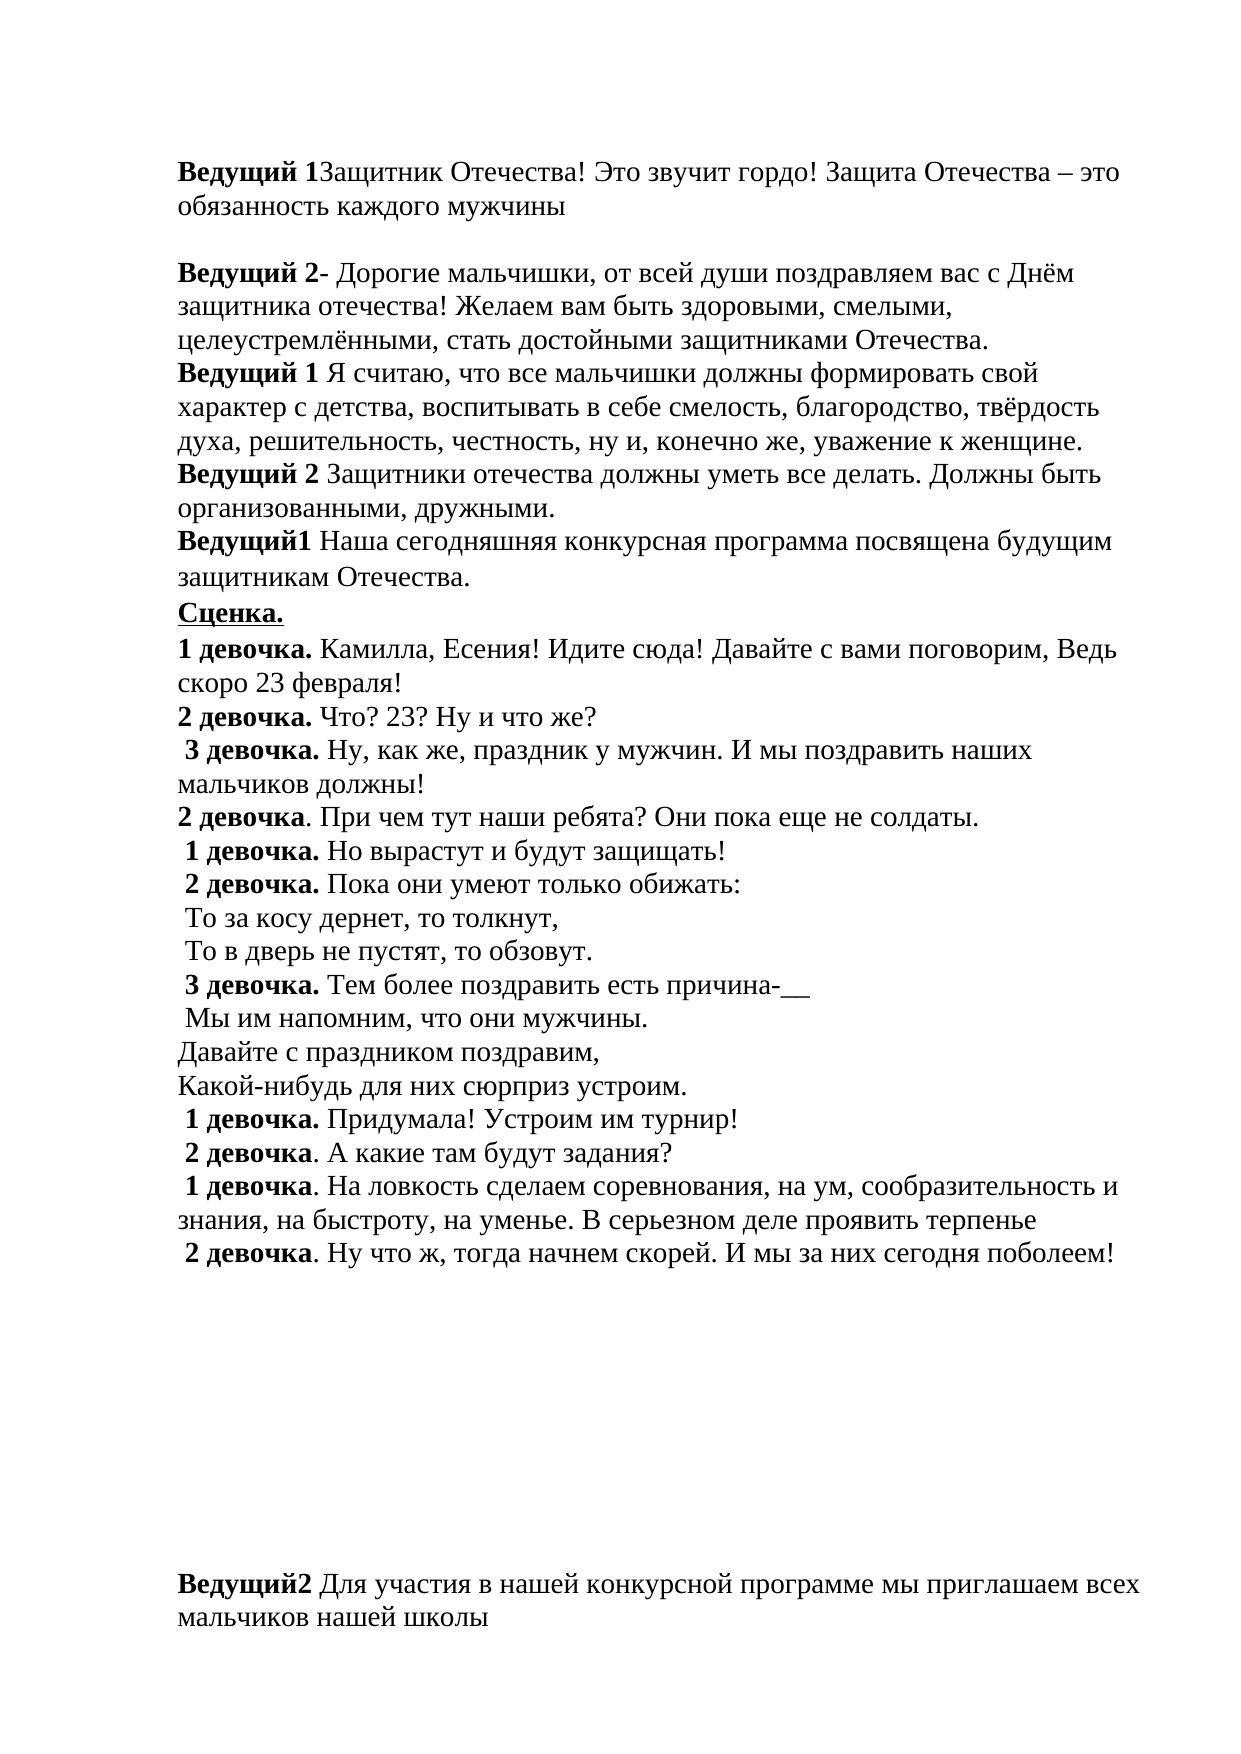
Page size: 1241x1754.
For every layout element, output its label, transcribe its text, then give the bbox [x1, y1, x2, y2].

text Ведущий 2- Дорогие мальчишки, от всей души поздравляем вас с Днём защитника отечества! Желаем вам быть здоровыми, смелыми, целеустремлёнными, стать достойными защитниками Отечества. [177, 255, 1152, 356]
text Ведущий 1 Я считаю, что все мальчишки должны формировать свой характер с детства, воспитывать в себе смелость, благородство, твёрдость духа, решительность, честность, ну и, конечно же, уважение к женщине. [177, 356, 1152, 456]
text 1 девочка. Придумала! Устроим им турнир! [177, 1101, 1152, 1135]
text Сценка. [177, 596, 1152, 629]
text Ведущий 1Защитник Отечества! Это звучит гордо! Защита Отечества – это обязанность каждого мужчины [177, 154, 1152, 221]
text Ведущий 2 Защитники отечества должны уметь все делать. Должны быть организованными, дружными. [177, 456, 1152, 523]
text 3 девочка. Тем более поздравить есть причина-__ [177, 967, 1152, 1001]
text 2 девочка. А какие там будут задания? [177, 1135, 1152, 1168]
text 1 девочка. На ловкость сделаем соревнования, на ум, сообразительность и знания, на быстроту, на уменье. В серьезном деле проявить терпенье [177, 1168, 1152, 1235]
text 1 девочка. Но вырастут и будут защищать! [177, 833, 1152, 866]
text Какой-нибудь для них сюрприз устроим. [177, 1068, 1152, 1101]
text Давайте с праздником поздравим, [177, 1034, 1152, 1068]
text Ведущий2 Для участия в нашей конкурсной программе мы приглашаем всех мальчиков нашей школы [177, 1566, 1152, 1633]
text 2 девочка. Ну что ж, тогда начнем скорей. И мы за них сегодня поболеем! [177, 1235, 1152, 1269]
text Ведущий1 Наша сегодняшняя конкурсная программа посвящена будущим защитникам Отечества. [177, 523, 1152, 593]
text 3 девочка. Ну, как же, праздник у мужчин. И мы поздравить наших мальчиков должны! [177, 732, 1152, 799]
text То в дверь не пустят, то обзовут. [177, 933, 1152, 967]
text 2 девочка. При чем тут наши ребята? Они пока еще не солдаты. [177, 799, 1152, 833]
text 1 девочка. Камилла, Есения! Идите сюда! Давайте с вами поговорим, Ведь скоро 23 февраля! [177, 632, 1152, 699]
text То за косу дернет, то толкнут, [177, 900, 1152, 933]
text Мы им напомним, что они мужчины. [177, 1001, 1152, 1034]
text 2 девочка. Пока они умеют только обижать: [177, 866, 1152, 900]
text 2 девочка. Что? 23? Ну и что же? [177, 699, 1152, 732]
